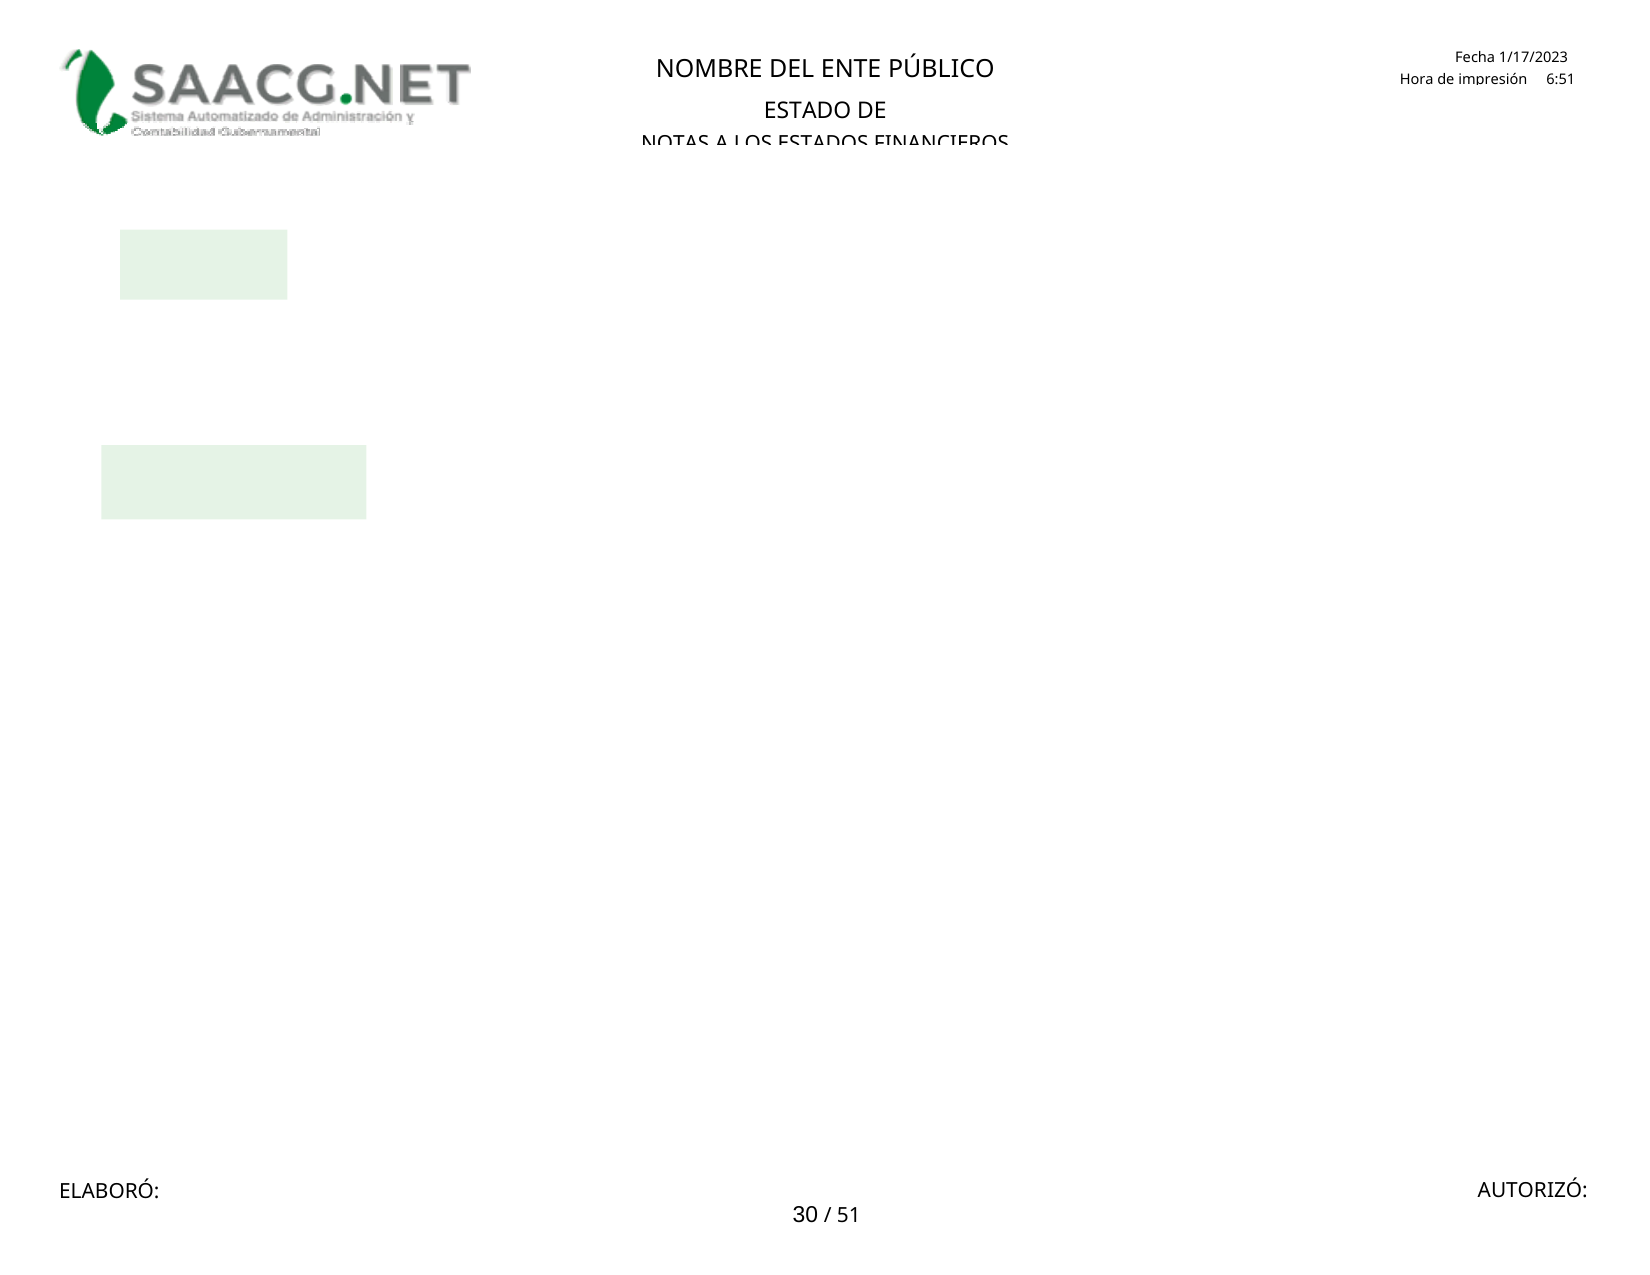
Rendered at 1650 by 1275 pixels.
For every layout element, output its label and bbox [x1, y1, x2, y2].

picture [59, 49, 471, 136]
